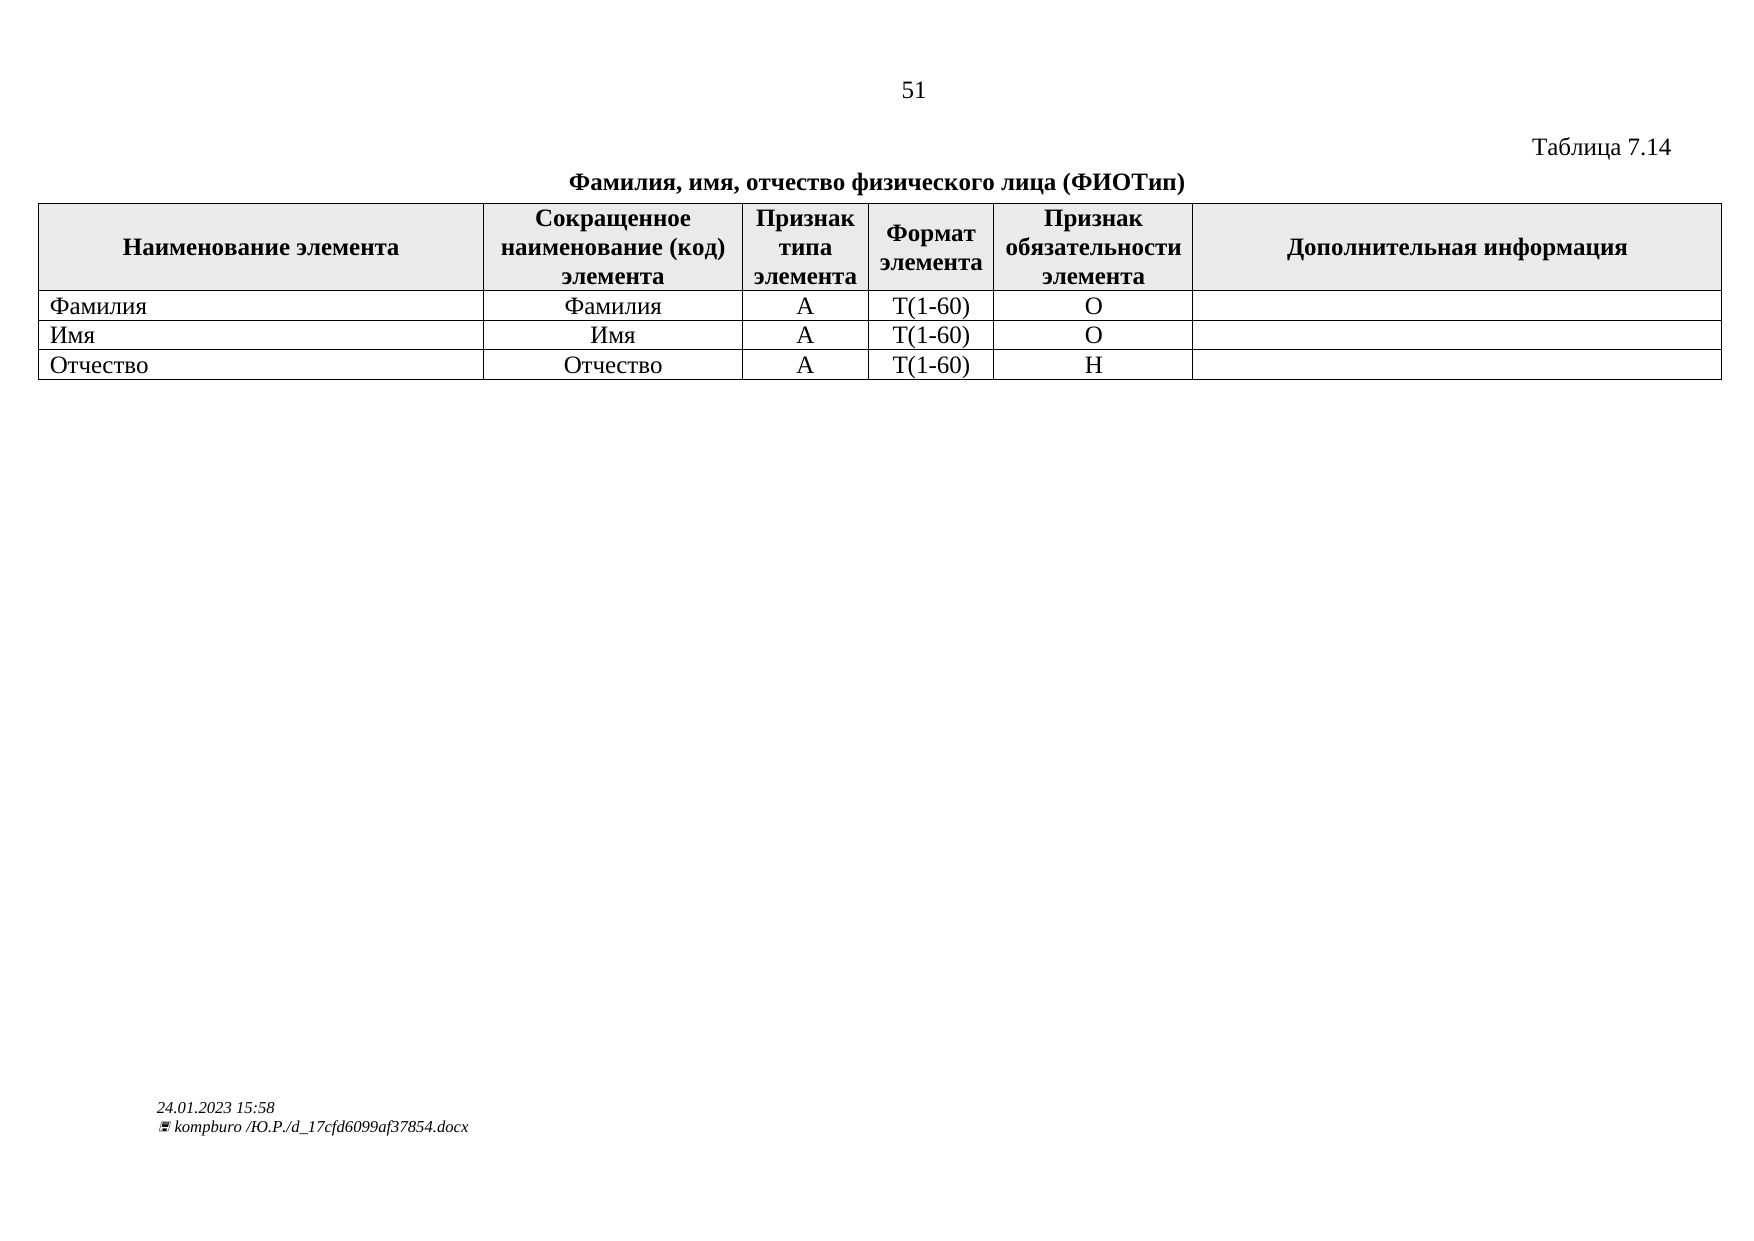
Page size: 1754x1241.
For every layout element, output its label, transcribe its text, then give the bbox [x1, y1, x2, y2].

table_cell Отчество [484, 350, 742, 379]
text Таблица 7.14 [83, 132, 1671, 161]
table_cell A [743, 291, 868, 319]
table_cell О [994, 291, 1192, 319]
table_cell T(1-60) [869, 350, 993, 379]
table_cell Фамилия [484, 291, 742, 319]
table_header Формат элемента [869, 204, 993, 290]
table_cell [1193, 321, 1721, 349]
table_cell T(1-60) [869, 291, 993, 319]
table_cell Н [994, 350, 1192, 379]
table_cell [1193, 291, 1721, 319]
table_cell A [743, 321, 868, 349]
table_cell T(1-60) [869, 321, 993, 349]
table_header Признак типа элемента [743, 204, 868, 290]
table_header Признак обязательности элемента [994, 204, 1192, 290]
table_cell A [743, 350, 868, 379]
table_cell О [994, 321, 1192, 349]
text Фамилия, имя, отчество физического лица (ФИОТип) [142, 167, 1612, 196]
table_header Наименование элемента [39, 204, 483, 290]
table_cell Имя [484, 321, 742, 349]
table_cell [1193, 350, 1721, 379]
table_cell Отчество [39, 350, 483, 379]
table_cell Фамилия [39, 291, 483, 319]
table_cell Имя [39, 321, 483, 349]
table_header Сокращенное наименование (код) элемента [484, 204, 742, 290]
table_header Дополнительная информация [1193, 204, 1721, 290]
